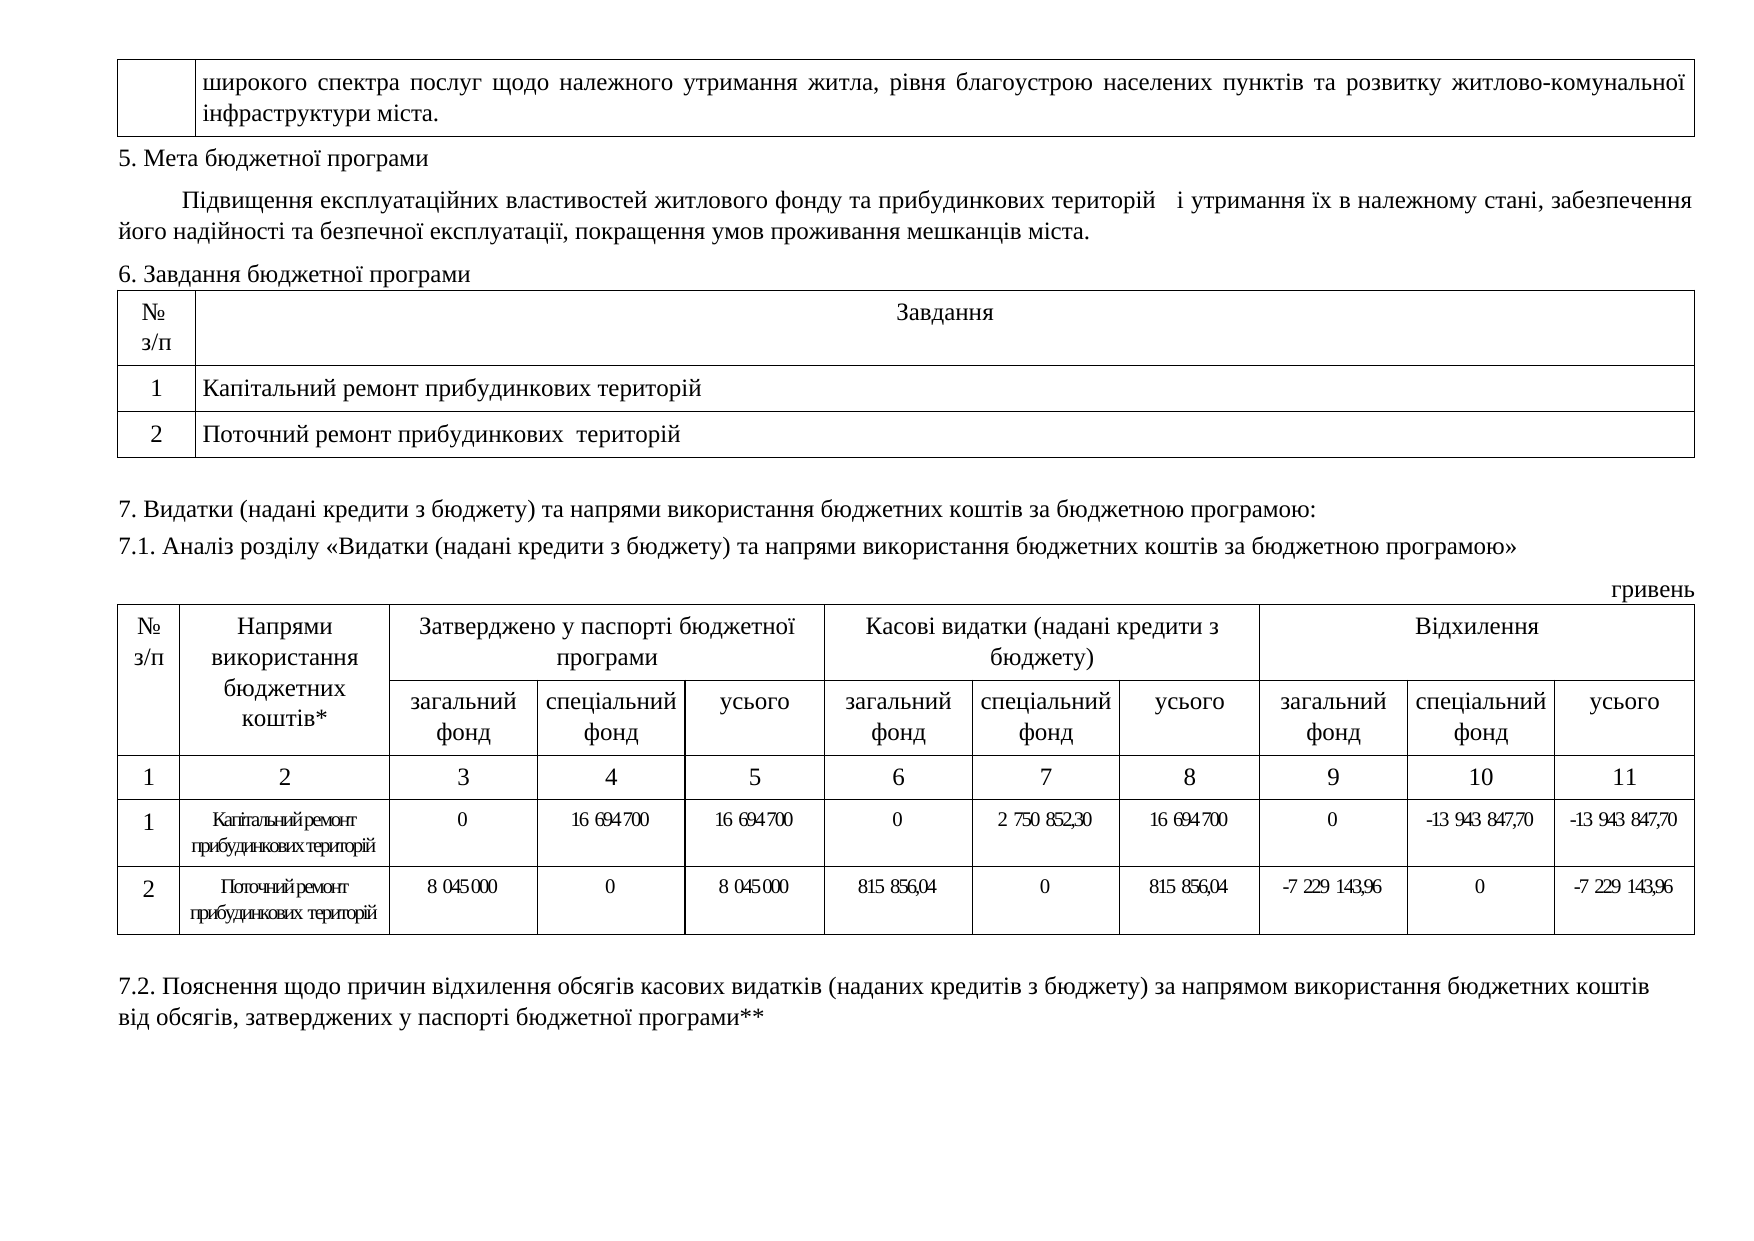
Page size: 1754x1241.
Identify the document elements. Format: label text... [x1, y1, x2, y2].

table_cell спеціальний фонд [1408, 681, 1554, 754]
table_cell 10 [1408, 756, 1554, 799]
text 7.2. Пояснення щодо причин відхилення обсягів касових видатків (наданих кредитів з бюджету) за напрямом використання бюджетних коштів від обсягів, затверджених у паспорті бюджетної програми** [118, 971, 1695, 1031]
table_cell -13 943 847,70 [1408, 800, 1554, 866]
table_cell 2 750 852,30 [973, 800, 1119, 866]
table_cell 2 [180, 756, 389, 799]
table_cell 8 045 000 [686, 867, 824, 933]
text Підвищення експлуатаційних властивостей житлового фонду та прибудинкових територій і утримання їх в належному стані, забезпечення його надійності та безпечної експлуатації, покращення умов проживання мешканців міста. [118, 186, 1695, 245]
table_cell 1 [118, 366, 195, 411]
table_cell Капітальний ремонт прибудинкових територій [180, 800, 389, 866]
table_cell 1 [118, 800, 179, 866]
table_cell 16 694 700 [538, 800, 684, 866]
table_header Касові видатки (надані кредити з бюджету) [825, 605, 1259, 679]
table_cell Поточний ремонт прибудинкових територій [180, 867, 389, 933]
table_cell -7 229 143,96 [1555, 867, 1694, 933]
table_cell 16 694 700 [1120, 800, 1259, 866]
table_header № з/п [118, 291, 195, 365]
table_cell 7 [973, 756, 1119, 799]
table_cell -7 229 143,96 [1260, 867, 1407, 933]
text 6. Завдання бюджетної програми [118, 259, 1695, 288]
table_cell 8 045 000 [390, 867, 537, 933]
table_cell 0 [390, 800, 537, 866]
table_cell 5 [686, 756, 824, 799]
table_cell 8 [1120, 756, 1259, 799]
text 7.1. Аналіз розділу «Видатки (надані кредити з бюджету) та напрями використання бюджетних коштів за бюджетною програмою» [118, 531, 1695, 560]
table_cell -13 943 847,70 [1555, 800, 1694, 866]
table_cell 3 [390, 756, 537, 799]
table_cell 0 [825, 800, 972, 866]
table_cell спеціальний фонд [538, 681, 684, 754]
table_cell 0 [1260, 800, 1407, 866]
table_cell 1 [118, 60, 195, 136]
table_cell 9 [1260, 756, 1407, 799]
table_cell 6 [825, 756, 972, 799]
table_header Завдання [196, 291, 1694, 365]
table_cell загальний фонд [390, 681, 537, 754]
table_cell загальний фонд [1260, 681, 1407, 754]
table_cell Поточний ремонт прибудинкових територій [196, 412, 1694, 457]
table_cell усього [1555, 681, 1694, 754]
table_cell 0 [538, 867, 684, 933]
table_cell 2 [118, 412, 195, 457]
table_cell 0 [973, 867, 1119, 933]
table_cell 4 [538, 756, 684, 799]
table_cell 16 694 700 [686, 800, 824, 866]
text гривень [118, 574, 1695, 602]
text 7. Видатки (надані кредити з бюджету) та напрями використання бюджетних коштів за бюджетною програмою: [118, 494, 1695, 523]
table_header Відхилення [1260, 605, 1694, 679]
text 5. Мета бюджетної програми [118, 143, 1695, 172]
table_header Напрями використання бюджетних коштів* [180, 605, 389, 754]
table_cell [196, 60, 1694, 136]
table_cell Капітальний ремонт прибудинкових територій [196, 366, 1694, 411]
table_cell 11 [1555, 756, 1694, 799]
table_cell 0 [1408, 867, 1554, 933]
table_cell спеціальний фонд [973, 681, 1119, 754]
table_header № з/п [118, 605, 179, 754]
table_cell 2 [118, 867, 179, 933]
table_cell загальний фонд [825, 681, 972, 754]
table_cell усього [1120, 681, 1259, 754]
table_cell 815 856,04 [1120, 867, 1259, 933]
table_cell усього [686, 681, 824, 754]
table_cell 1 [118, 756, 179, 799]
table_header Затверджено у паспорті бюджетної програми [390, 605, 824, 679]
table_cell 815 856,04 [825, 867, 972, 933]
